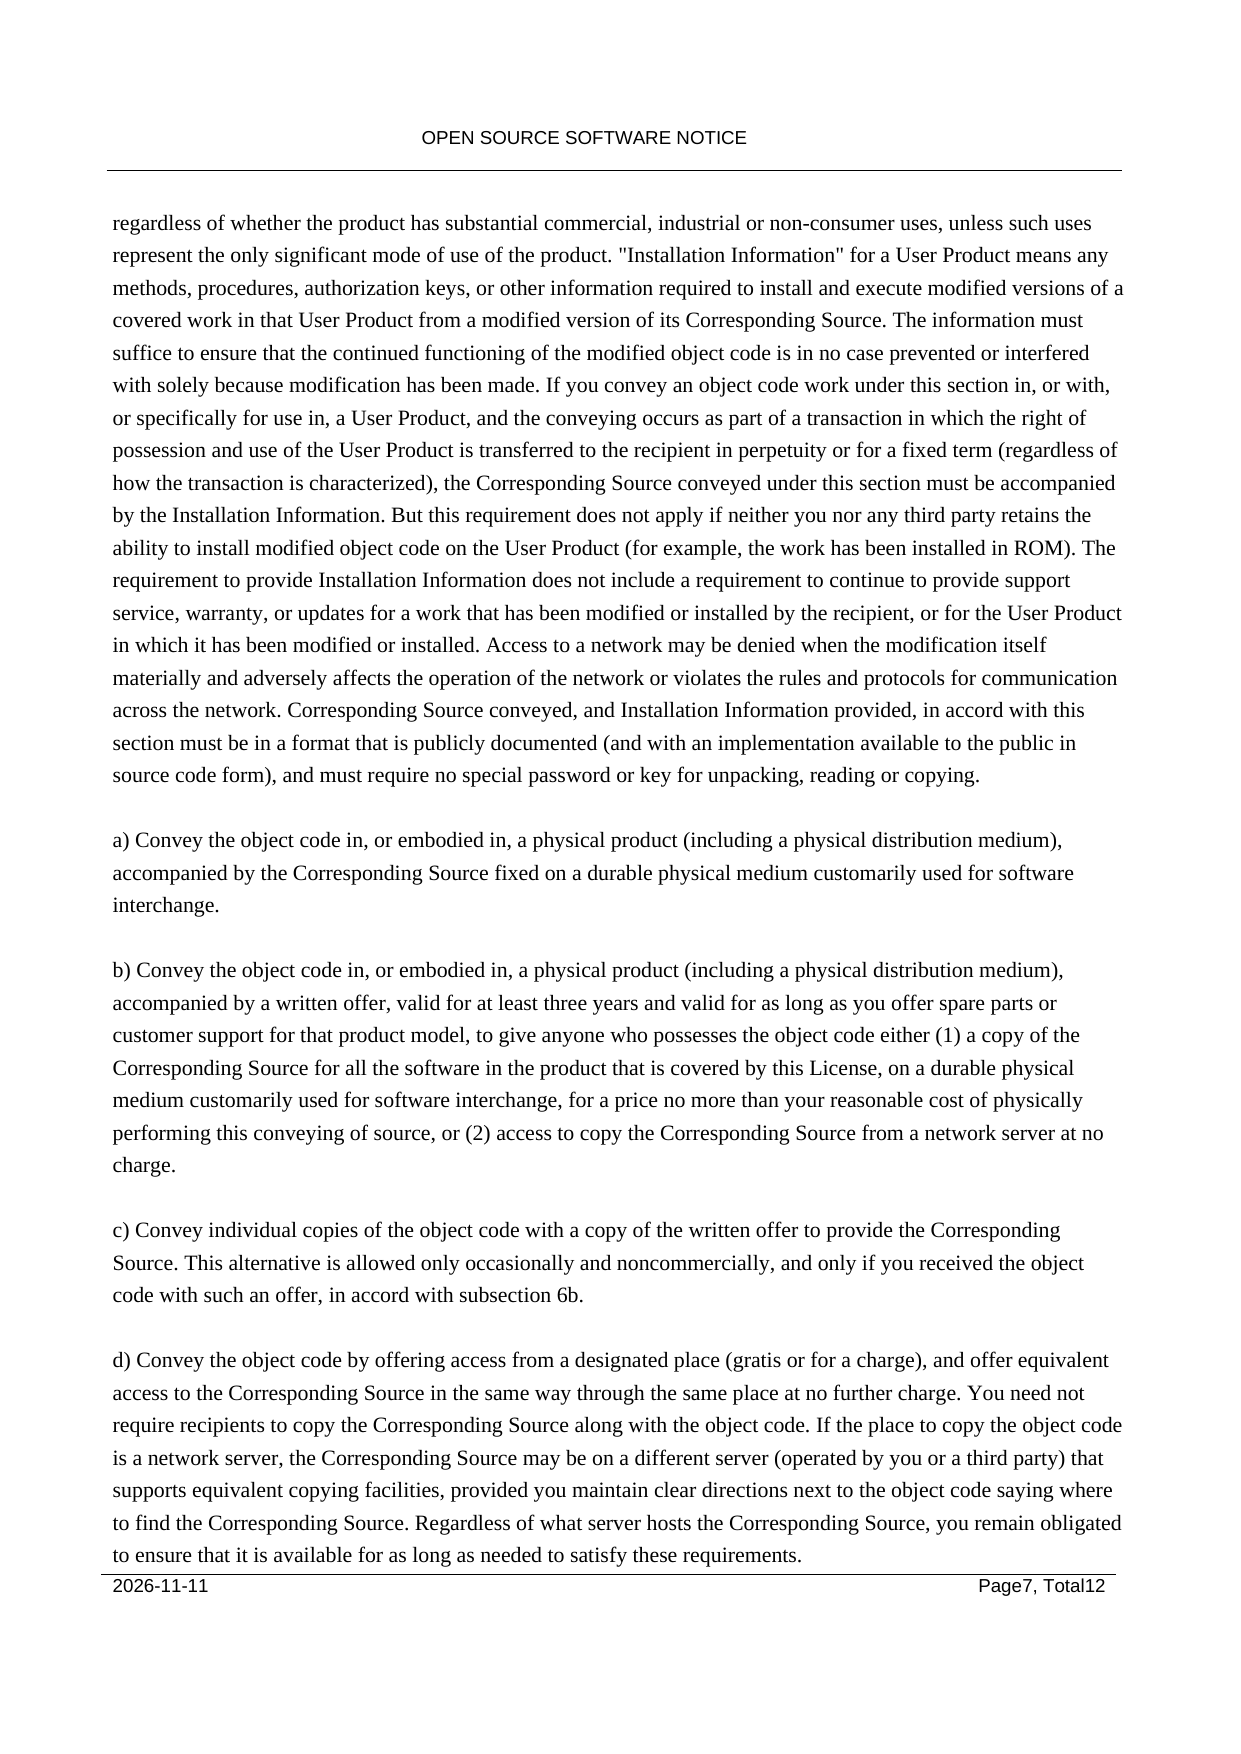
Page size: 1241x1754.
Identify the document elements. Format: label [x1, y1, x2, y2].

text [112, 206, 1128, 1571]
